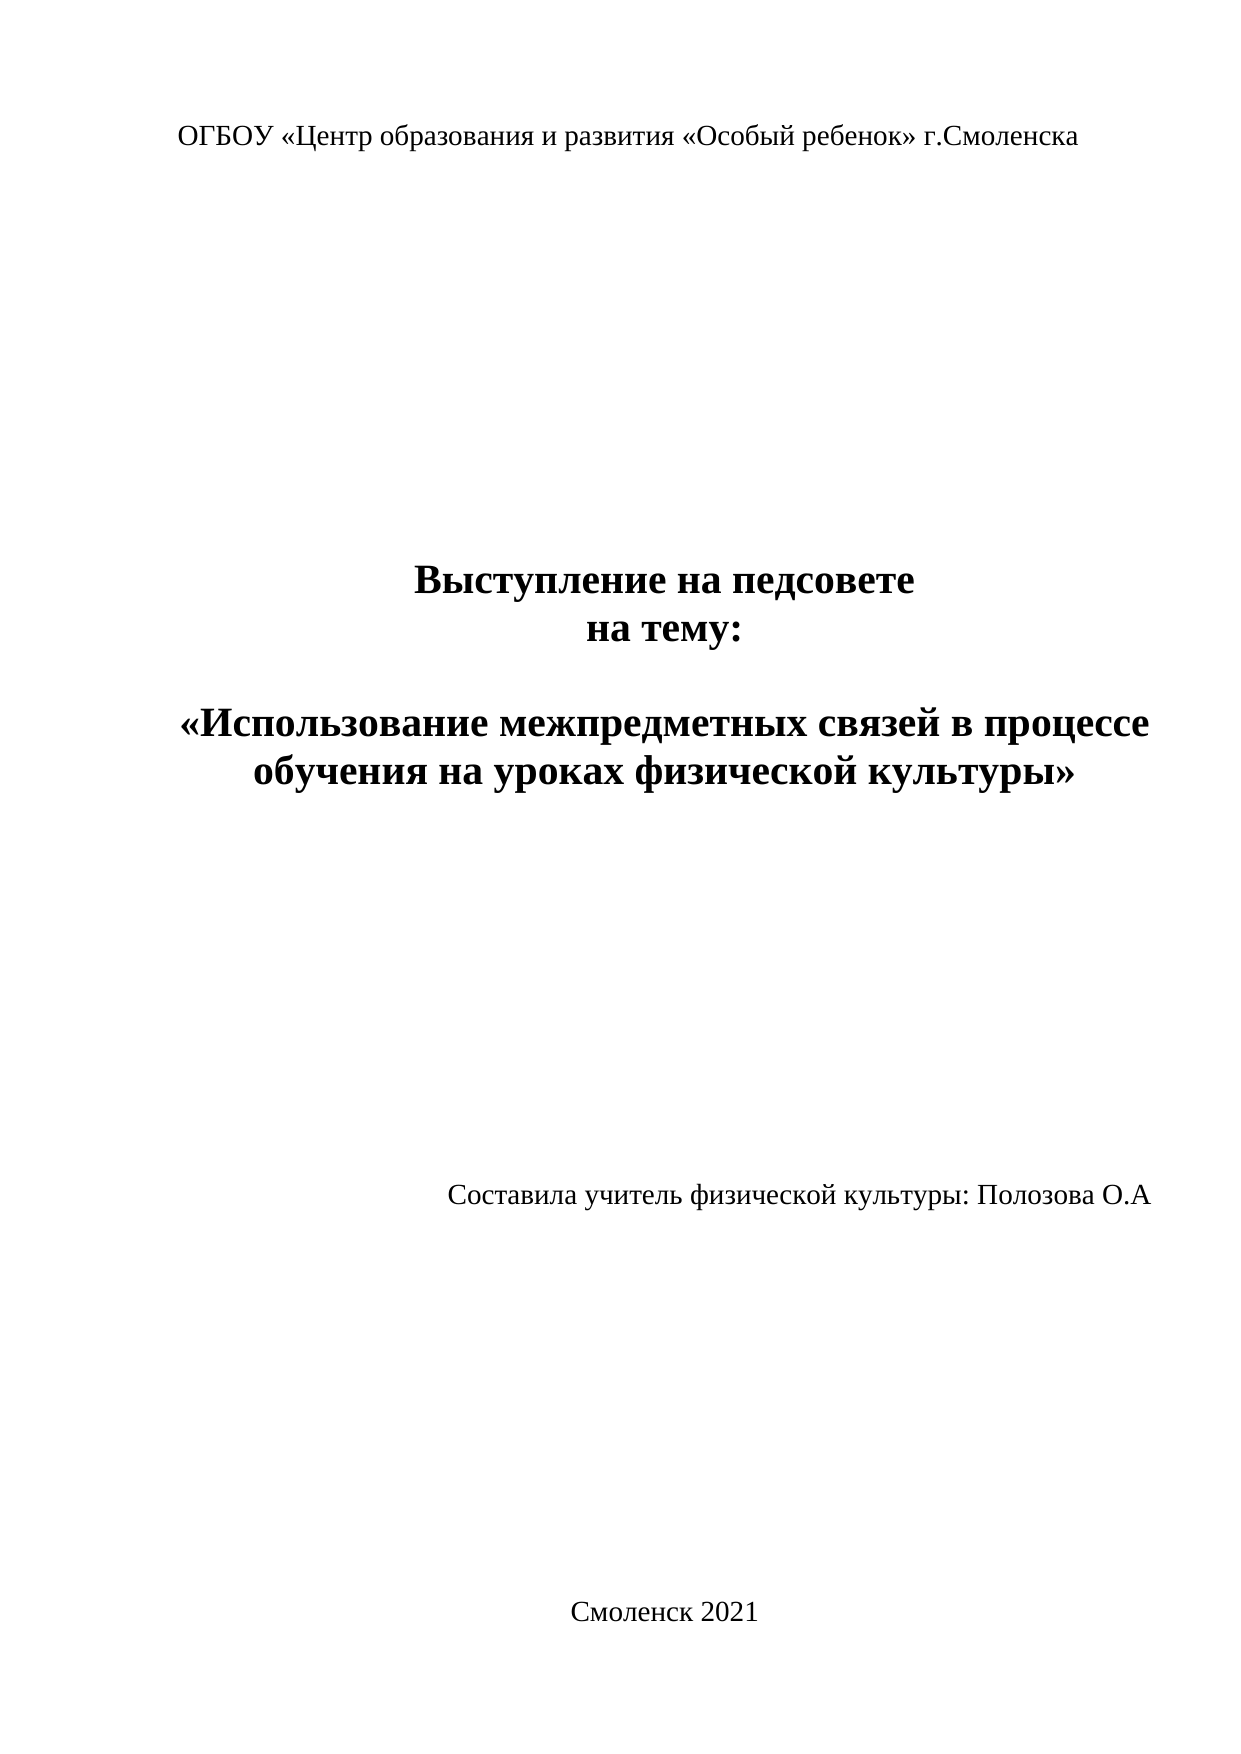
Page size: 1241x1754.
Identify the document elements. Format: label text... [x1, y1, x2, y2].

text Выступление на педсовете [177, 554, 1152, 602]
text Смоленск 2021 [177, 1594, 1152, 1627]
text ОГБОУ «Центр образования и развития «Особый ребенок» г.Смоленска [177, 118, 1152, 152]
text Составила учитель физической культуры: Полозова О.А [177, 1177, 1152, 1211]
text на тему: [177, 602, 1152, 650]
text «Использование межпредметных связей в процессе обучения на уроках физической культуры» [177, 698, 1152, 794]
